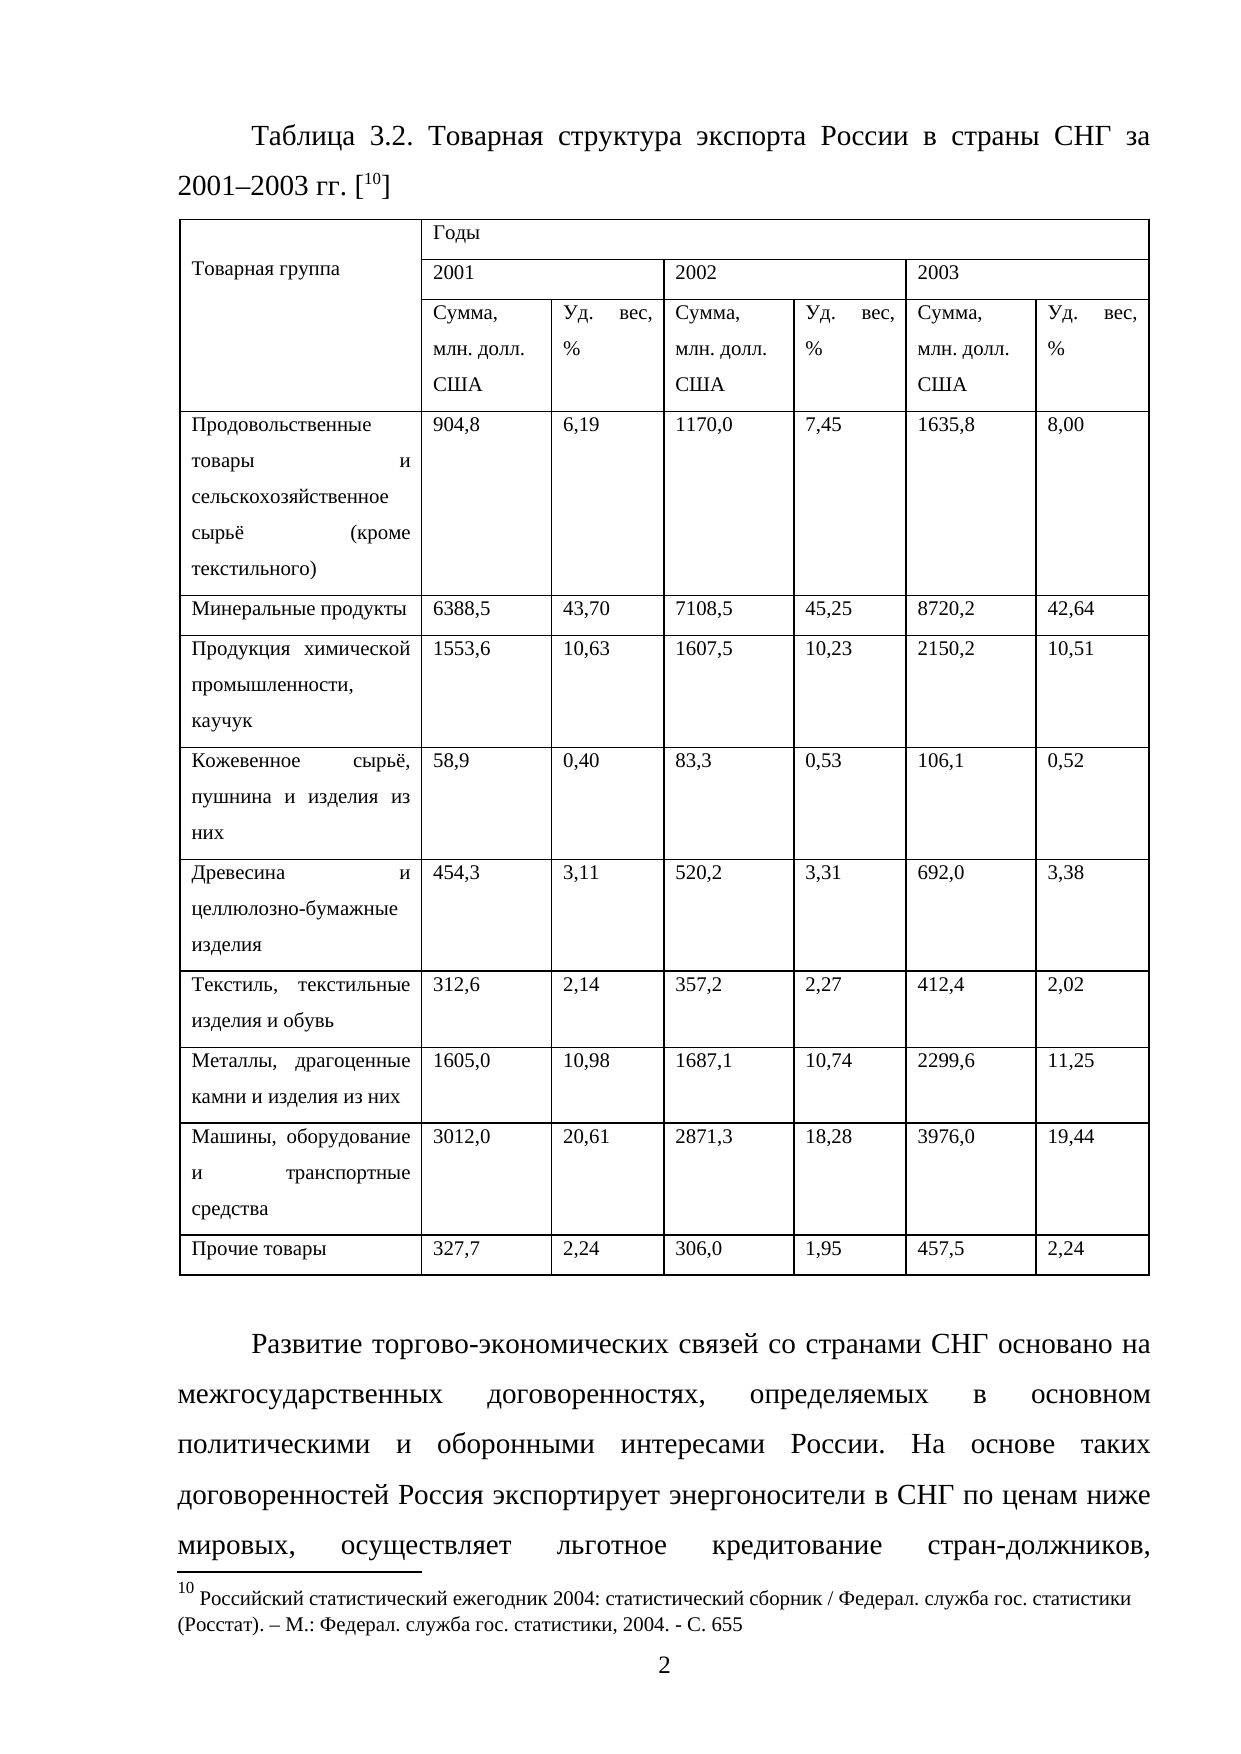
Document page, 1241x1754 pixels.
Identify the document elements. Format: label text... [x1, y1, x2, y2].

table_cell 7,45 [795, 412, 905, 594]
table_header Годы [422, 220, 1148, 259]
table_cell 520,2 [665, 860, 793, 970]
table_cell 2871,3 [665, 1124, 793, 1234]
table_cell Древесина и целлюлозно-бумажные изделия [181, 860, 421, 970]
table_cell 1170,0 [665, 412, 793, 594]
table_cell 904,8 [422, 412, 551, 594]
table_cell 3,11 [552, 860, 663, 970]
table_cell 1635,8 [907, 412, 1035, 594]
table_cell 2003 [907, 260, 1148, 298]
table_cell 1607,5 [665, 636, 793, 746]
table_cell 2,02 [1037, 972, 1148, 1046]
table_cell 3,38 [1037, 860, 1148, 970]
table_cell 306,0 [665, 1236, 793, 1274]
table_cell 1,95 [795, 1236, 905, 1274]
table_cell 83,3 [665, 748, 793, 858]
table_cell 10,63 [552, 636, 663, 746]
table_cell 2,27 [795, 972, 905, 1046]
table_cell 3976,0 [907, 1124, 1035, 1234]
table_cell 7108,5 [665, 596, 793, 634]
table_cell 19,44 [1037, 1124, 1148, 1234]
table_cell 457,5 [907, 1236, 1035, 1274]
table_cell 6,19 [552, 412, 663, 594]
table_cell 2001 [422, 260, 663, 298]
table_cell 18,28 [795, 1124, 905, 1234]
table_cell 10,98 [552, 1048, 663, 1122]
table_cell Сумма, млн. долл. США [665, 300, 793, 411]
table_cell 8,00 [1037, 412, 1148, 594]
table_cell Уд. вес, % [1037, 300, 1148, 411]
table_cell Продукция химической промышленности, каучук [181, 636, 421, 746]
table_cell Текстиль, текстильные изделия и обувь [181, 972, 421, 1046]
table_cell 1687,1 [665, 1048, 793, 1122]
table_cell Металлы, драгоценные камни и изделия из них [181, 1048, 421, 1122]
table_cell 2002 [665, 260, 905, 298]
table_cell 327,7 [422, 1236, 551, 1274]
table_cell 2150,2 [907, 636, 1035, 746]
table_cell 42,64 [1037, 596, 1148, 634]
table_cell Сумма, млн. долл. США [907, 300, 1035, 411]
text Таблица 3.2. Товарная структура экспорта России в страны СНГ за 2001–2003 гг. [] [177, 118, 1152, 202]
table_cell Прочие товары [181, 1236, 421, 1274]
table_header Товарная группа [181, 220, 421, 411]
table_cell 3012,0 [422, 1124, 551, 1234]
table_cell 10,23 [795, 636, 905, 746]
table_cell Кожевенное сырьё, пушнина и изделия из них [181, 748, 421, 858]
table_cell 10,74 [795, 1048, 905, 1122]
table_cell Сумма, млн. долл. США [422, 300, 551, 411]
table_cell Уд. вес, % [552, 300, 663, 411]
table_cell 0,52 [1037, 748, 1148, 858]
table_cell 1605,0 [422, 1048, 551, 1122]
table_cell 692,0 [907, 860, 1035, 970]
table_cell 357,2 [665, 972, 793, 1046]
table_cell 3,31 [795, 860, 905, 970]
table_cell 312,6 [422, 972, 551, 1046]
table_cell 106,1 [907, 748, 1035, 858]
table_cell 2,14 [552, 972, 663, 1046]
table_cell 45,25 [795, 596, 905, 634]
table_cell 58,9 [422, 748, 551, 858]
table_cell 454,3 [422, 860, 551, 970]
table_cell Продовольственные товары и сельскохозяйственное сырьё (кроме текстильного) [181, 412, 421, 594]
table_cell Минеральные продукты [181, 596, 421, 634]
table_cell 2299,6 [907, 1048, 1035, 1122]
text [177, 1326, 1152, 1561]
table_cell 11,25 [1037, 1048, 1148, 1122]
table_cell 6388,5 [422, 596, 551, 634]
table_cell 10,51 [1037, 636, 1148, 746]
table_cell 2,24 [552, 1236, 663, 1274]
table_cell 20,61 [552, 1124, 663, 1234]
table_cell 2,24 [1037, 1236, 1148, 1274]
table_cell 1553,6 [422, 636, 551, 746]
table_cell 43,70 [552, 596, 663, 634]
table_cell 0,40 [552, 748, 663, 858]
table_cell Машины, оборудование и транспортные средства [181, 1124, 421, 1234]
table_cell 8720,2 [907, 596, 1035, 634]
table_cell 412,4 [907, 972, 1035, 1046]
table_cell 0,53 [795, 748, 905, 858]
table_cell Уд. вес, % [795, 300, 905, 411]
